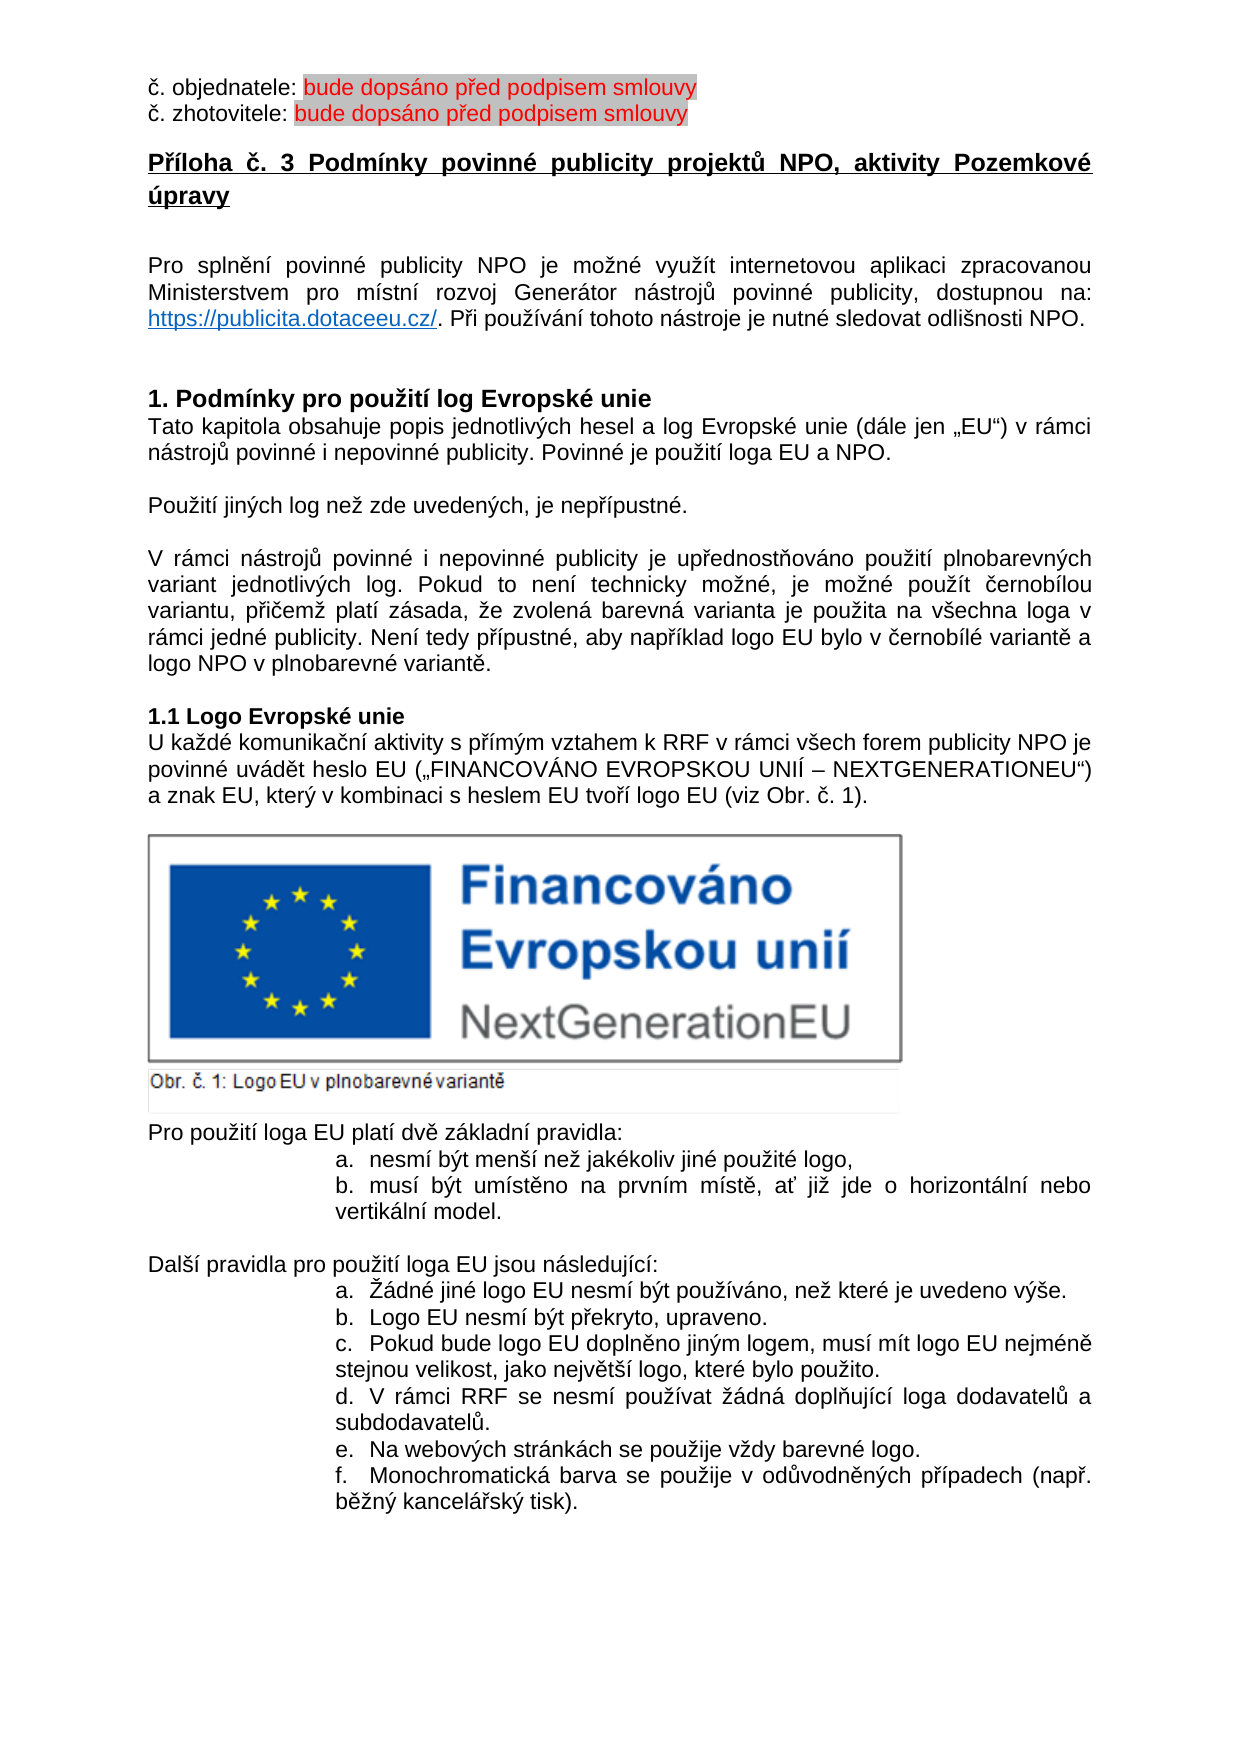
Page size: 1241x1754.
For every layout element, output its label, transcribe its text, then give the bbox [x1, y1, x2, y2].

picture [147, 834, 906, 1115]
text Příloha č. 3 Podmínky povinné publicity projektů NPO, aktivity Pozemkové úpravy [148, 148, 1093, 173]
list Pokud bude logo EU doplněno jiným logem, musí mít logo EU nejméně stejnou velikost, jako největší logo, které bylo použito. [335, 1330, 1093, 1383]
text Pro splnění povinné publicity NPO je možné využít internetovou aplikaci zpracovanou Ministerstvem pro místní rozvoj Generátor nástrojů povinné publicity, dostupnou na: https://publicita.dotaceeu.cz/. Při používání tohoto nástroje je nutné sledovat odlišnosti NPO. [148, 252, 1093, 332]
list Monochromatická barva se použije v odůvodněných případech (např. běžný kancelářský tisk). [335, 1462, 1093, 1514]
text Tato kapitola obsahuje popis jednotlivých hesel a log Evropské unie (dále jen „EU“) v rámci nástrojů povinné i nepovinné publicity. Povinné je použití loga EU a NPO. [148, 413, 1093, 466]
list musí být umístěno na prvním místě, ať již jde o horizontální nebo vertikální model. [335, 1172, 1093, 1225]
list Na webových stránkách se použije vždy barevné logo. [335, 1436, 1093, 1462]
list Žádné jiné logo EU nesmí být používáno, než které je uvedeno výše. [335, 1277, 1093, 1304]
text Příloha č. 3 Podmínky povinné publicity projektů NPO, aktivity Pozemkové úpravy [148, 174, 1093, 209]
list Logo EU nesmí být překryto, upraveno. [335, 1304, 1093, 1330]
text Pro použití loga EU platí dvě základní pravidla: [148, 1119, 1093, 1146]
text Další pravidla pro použití loga EU jsou následující: [148, 1251, 1093, 1277]
list V rámci RRF se nesmí používat žádná doplňující loga dodavatelů a subdodavatelů. [335, 1383, 1093, 1436]
text U každé komunikační aktivity s přímým vztahem k RRF v rámci všech forem publicity NPO je povinné uvádět heslo EU („FINANCOVÁNO EVROPSKOU UNIÍ – NEXTGENERATIONEU“) a znak EU, který v kombinaci s heslem EU tvoří logo EU (viz Obr. č. 1). [148, 729, 1093, 808]
text Použití jiných log než zde uvedených, je nepřípustné. [148, 492, 1093, 518]
list nesmí být menší než jakékoliv jiné použité logo, [335, 1146, 1093, 1172]
text 1.1 Logo Evropské unie [148, 703, 1093, 729]
text 1. Podmínky pro použití log Evropské unie [148, 384, 1093, 413]
text V rámci nástrojů povinné i nepovinné publicity je upřednostňováno použití plnobarevných variant jednotlivých log. Pokud to není technicky možné, je možné použít černobílou variantu, přičemž platí zásada, že zvolená barevná varianta je použita na všechna loga v rámci jedné publicity. Není tedy přípustné, aby například logo EU bylo v černobílé variantě a logo NPO v plnobarevné variantě. [148, 545, 1093, 677]
